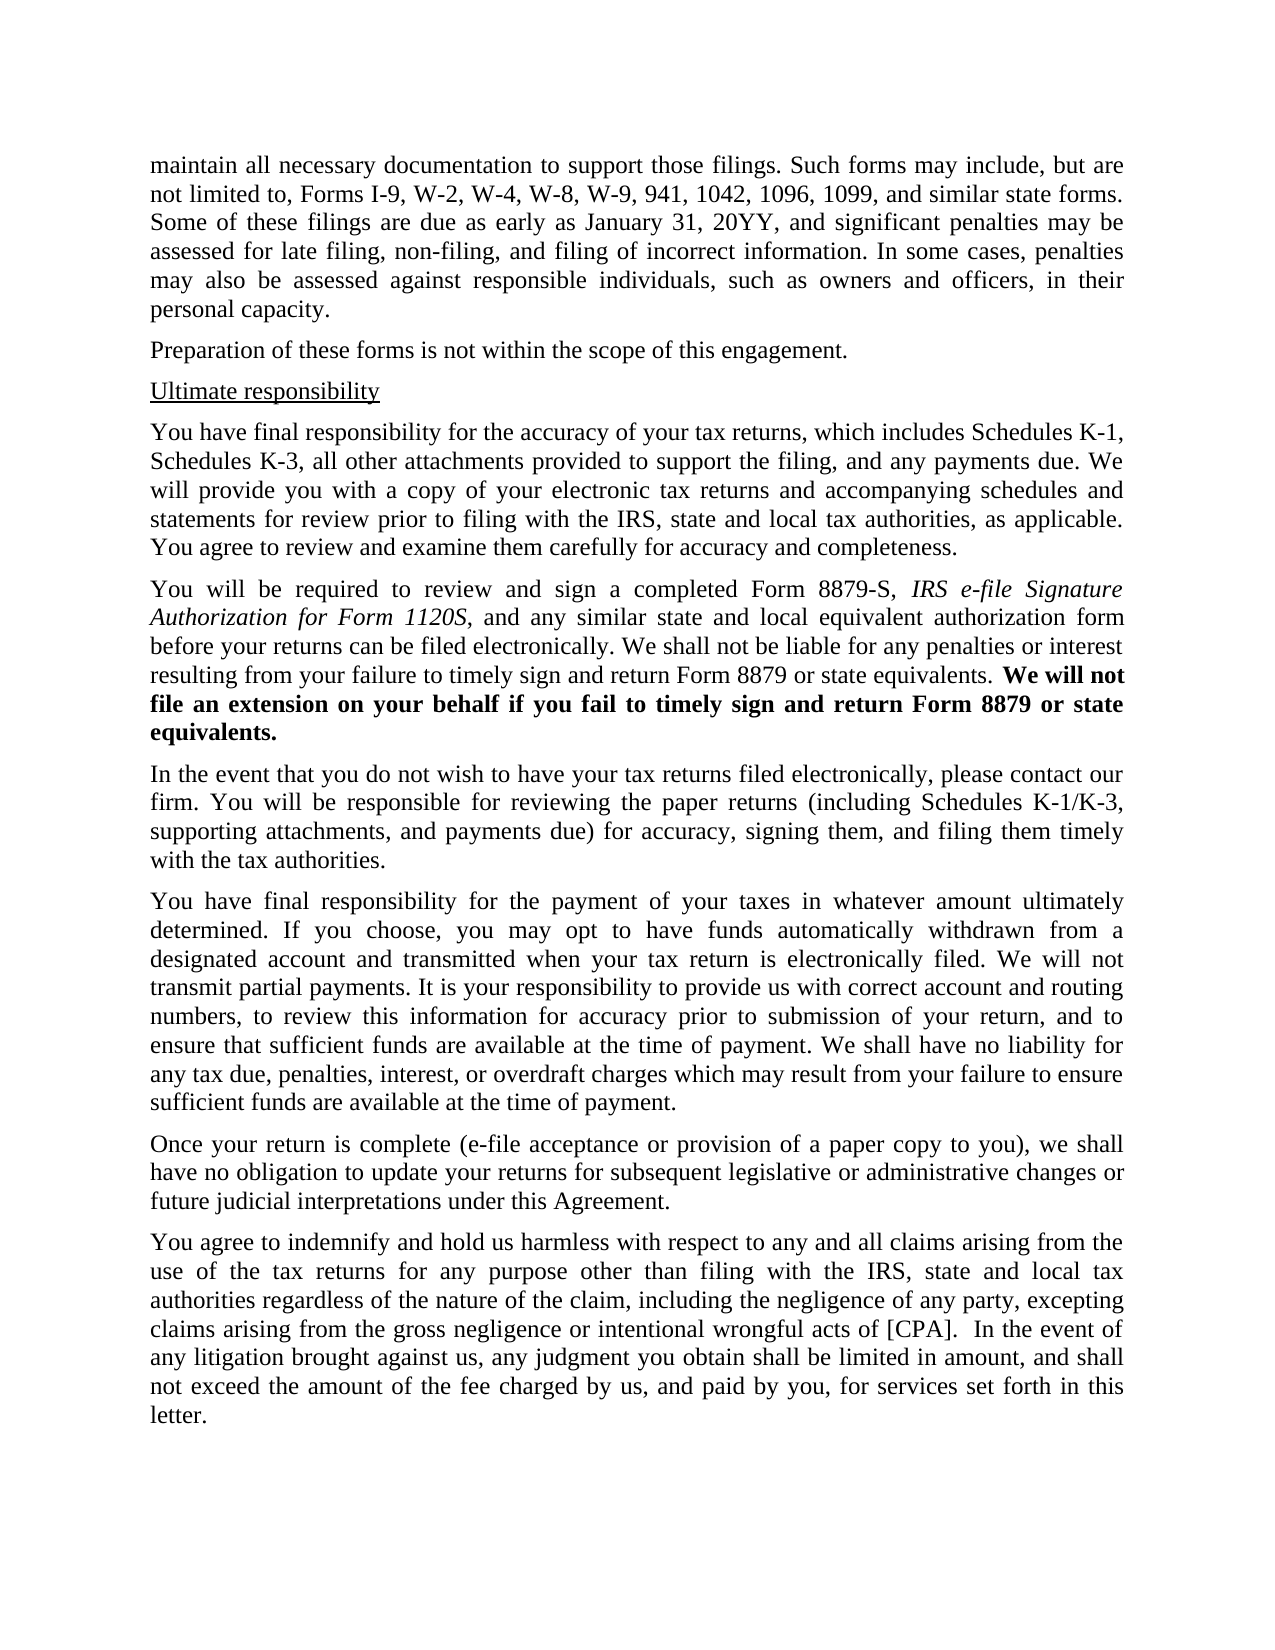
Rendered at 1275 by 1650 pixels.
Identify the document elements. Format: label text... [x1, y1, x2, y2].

text You have final responsibility for the accuracy of your tax returns, which includes Schedules K-1, Schedules K-3, all other attachments provided to support the filing, and any payments due. We will provide you with a copy of your electronic tax returns and accompanying schedules and statements for review prior to filing with the IRS, state and local tax authorities, as applicable. You agree to review and examine them carefully for accuracy and completeness. [150, 417, 1125, 561]
text Once your return is complete (e-file acceptance or provision of a paper copy to you), we shall have no obligation to update your returns for subsequent legislative or administrative changes or future judicial interpretations under this Agreement. [150, 1129, 1125, 1215]
text Ultimate responsibility [150, 376, 1125, 405]
text In the event that you do not wish to have your tax returns filed electronically, please contact our firm. You will be responsible for reviewing the paper returns (including Schedules K-1/K-3, supporting attachments, and payments due) for accuracy, signing them, and filing them timely with the tax authorities. [150, 759, 1125, 874]
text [150, 150, 1125, 322]
text Preparation of these forms is not within the scope of this engagement. [150, 335, 1125, 364]
text You have final responsibility for the payment of your taxes in whatever amount ultimately determined. If you choose, you may opt to have funds automatically withdrawn from a designated account and transmitted when your tax return is electronically filed. We will not transmit partial payments. It is your responsibility to provide us with correct account and routing numbers, to review this information for accuracy prior to submission of your return, and to ensure that sufficient funds are available at the time of payment. We shall have no liability for any tax due, penalties, interest, or overdraft charges which may result from your failure to ensure sufficient funds are available at the time of payment. [150, 886, 1125, 1116]
text You agree to indemnify and hold us harmless with respect to any and all claims arising from the use of the tax returns for any purpose other than filing with the IRS, state and local tax authorities regardless of the nature of the claim, including the negligence of any party, excepting claims arising from the gross negligence or intentional wrongful acts of [CPA]. In the event of any litigation brought against us, any judgment you obtain shall be limited in amount, and shall not exceed the amount of the fee charged by us, and paid by you, for services set forth in this letter. [150, 1227, 1125, 1429]
text You will be required to review and sign a completed Form 8879-S, IRS e-file Signature Authorization for Form 1120S, and any similar state and local equivalent authorization form before your returns can be filed electronically. We shall not be liable for any penalties or interest resulting from your failure to timely sign and return Form 8879 or state equivalents. We will not file an extension on your behalf if you fail to timely sign and return Form 8879 or state equivalents. [150, 574, 1125, 746]
